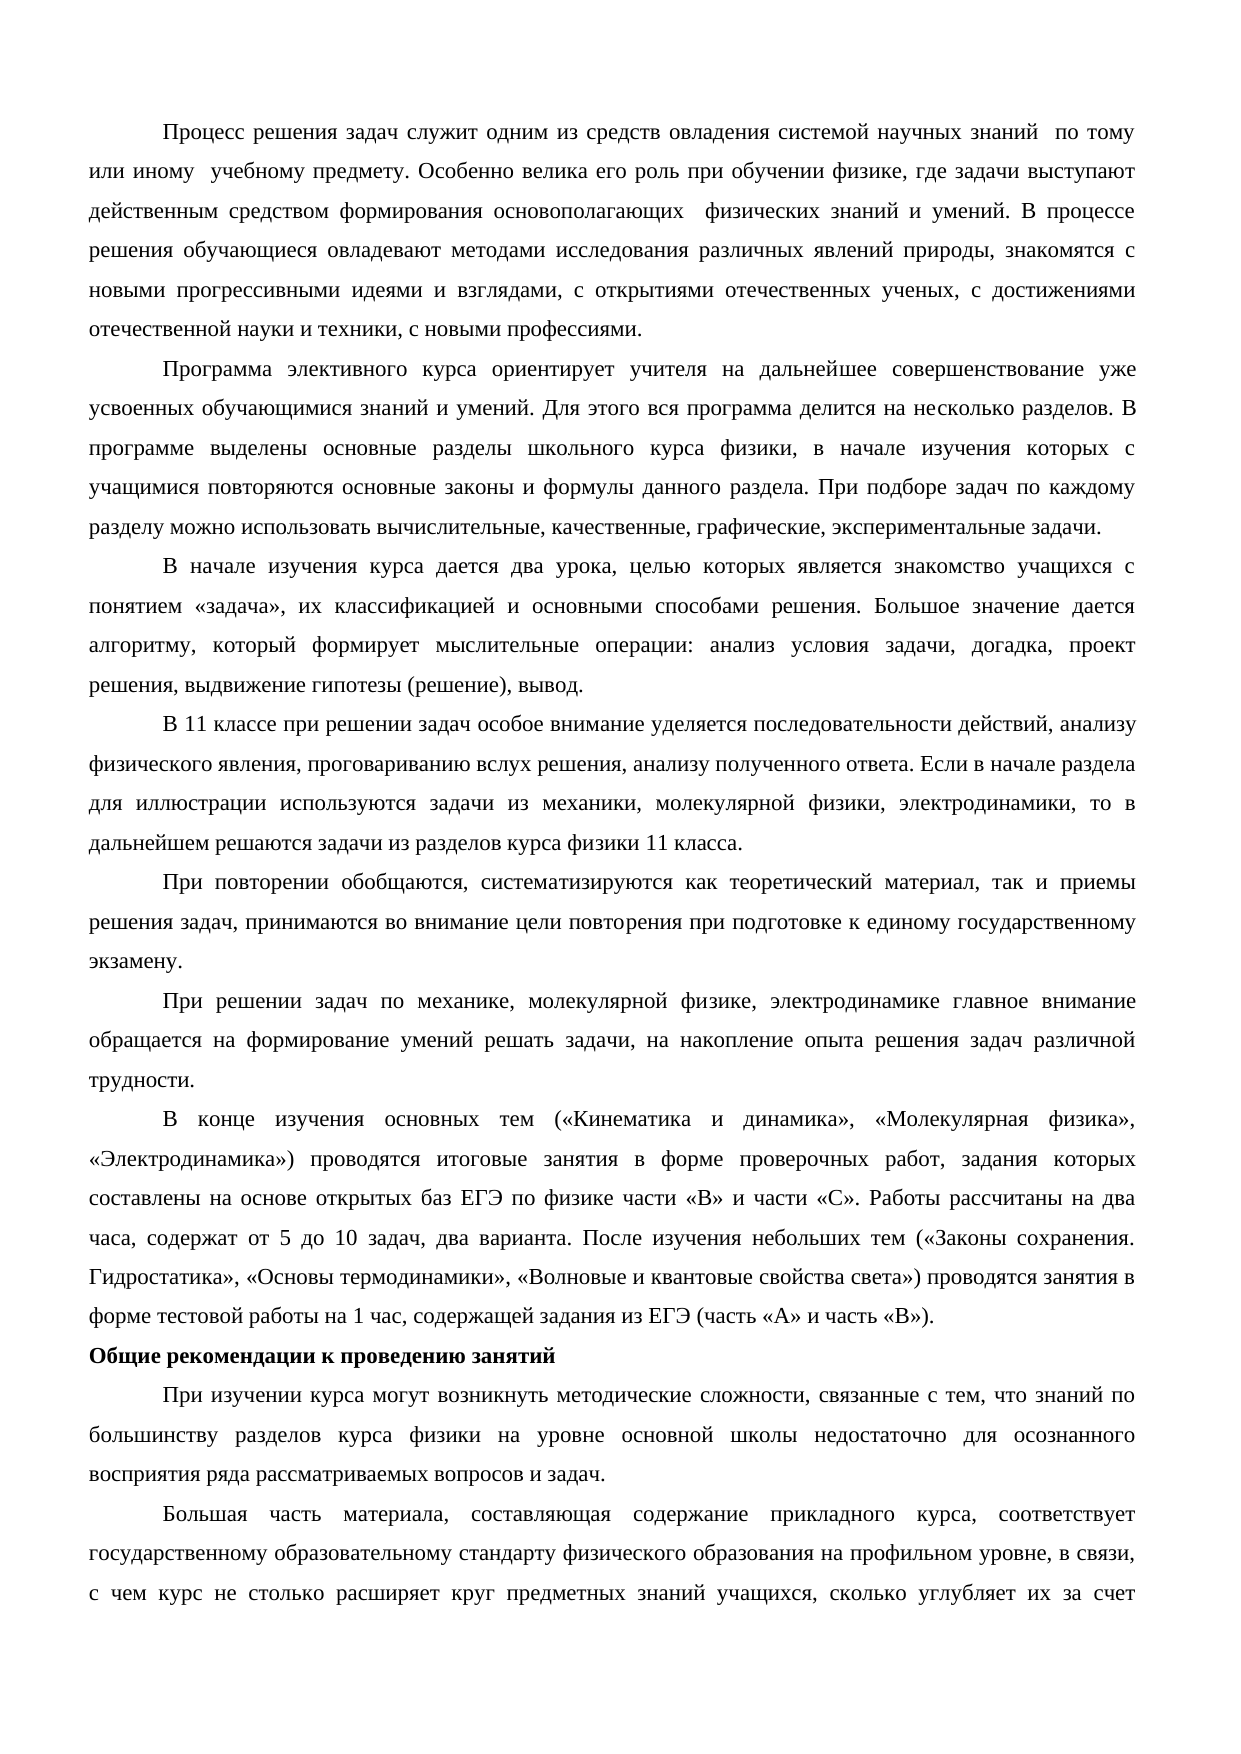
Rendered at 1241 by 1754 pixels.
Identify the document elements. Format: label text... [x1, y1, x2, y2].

text В конце изучения основных тем («Кинематика и динамика», «Молекулярная физика», «Электродинамика») проводятся итоговые занятия в форме проверочных работ, задания которых составлены на основе открытых баз ЕГЭ по физике части «В» и части «С». Работы рассчитаны на два часа, содержат от 5 до 10 задач, два варианта. После изучения небольших тем («Законы сохранения. Гидростатика», «Основы термодинамики», «Волновые и квантовые свойства света») проводятся занятия в форме тестовой работы на 1 час, содержащей задания из ЕГЭ (часть «А» и часть «В»). [89, 1105, 1137, 1329]
text В начале изучения курса дается два урока, целью которых является знакомство учащихся с понятием «задача», их классификацией и основными способами решения. Большое значение дается алгоритму, который формирует мыслительные операции: анализ условия задачи, догадка, проект решения, выдвижение гипотезы (решение), вывод. [89, 552, 1137, 697]
text При повторении обобщаются, систематизируются как теоретический материал, так и приемы решения задач, принимаются во внимание цели повторения при подготовке к единому государственному экзамену. [89, 868, 1137, 973]
text Общие рекомендации к проведению занятий [89, 1342, 1137, 1368]
text Процесс решения задач служит одним из средств овладения системой научных знаний по тому или иному учебному предмету. Особенно велика его роль при обучении физике, где задачи выступают действенным средством формирования основополагающих физических знаний и умений. В процессе решения обучающиеся овладевают методами исследования различных явлений природы, знакомятся с новыми прогрессивными идеями и взглядами, с открытиями отечественных ученых, с достижениями отечественной науки и техники, с новыми профессиями. [89, 118, 1137, 342]
text Программа элективного курса ориентирует учителя на дальнейшее совершенствование уже усвоенных обучающимися знаний и умений. Для этого вся программа делится на несколько разделов. В программе выделены основные разделы школьного курса физики, в начале изучения которых с учащимися повторяются основные законы и формулы данного раздела. При подборе задач по каждому разделу можно использовать вычислительные, качественные, графические, экспериментальные задачи. [89, 355, 1137, 539]
text В 11 классе при решении задач особое внимание уделяется последовательности действий, анализу физического явления, проговариванию вслух решения, анализу полученного ответа. Если в начале раздела для иллюстрации используются задачи из механики, молекулярной физики, электродинамики, то в дальнейшем решаются задачи из разделов курса физики 11 класса. [89, 710, 1137, 855]
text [89, 1500, 1137, 1605]
text При решении задач по механике, молекулярной физике, электродинамике главное внимание обращается на формирование умений решать задачи, на накопление опыта решения задач различной трудности. [89, 987, 1137, 1092]
text При изучении курса могут возникнуть методические сложности, связанные с тем, что знаний по большинству разделов курса физики на уровне основной школы недостаточно для осознанного восприятия ряда рассматриваемых вопросов и задач. [89, 1381, 1137, 1487]
